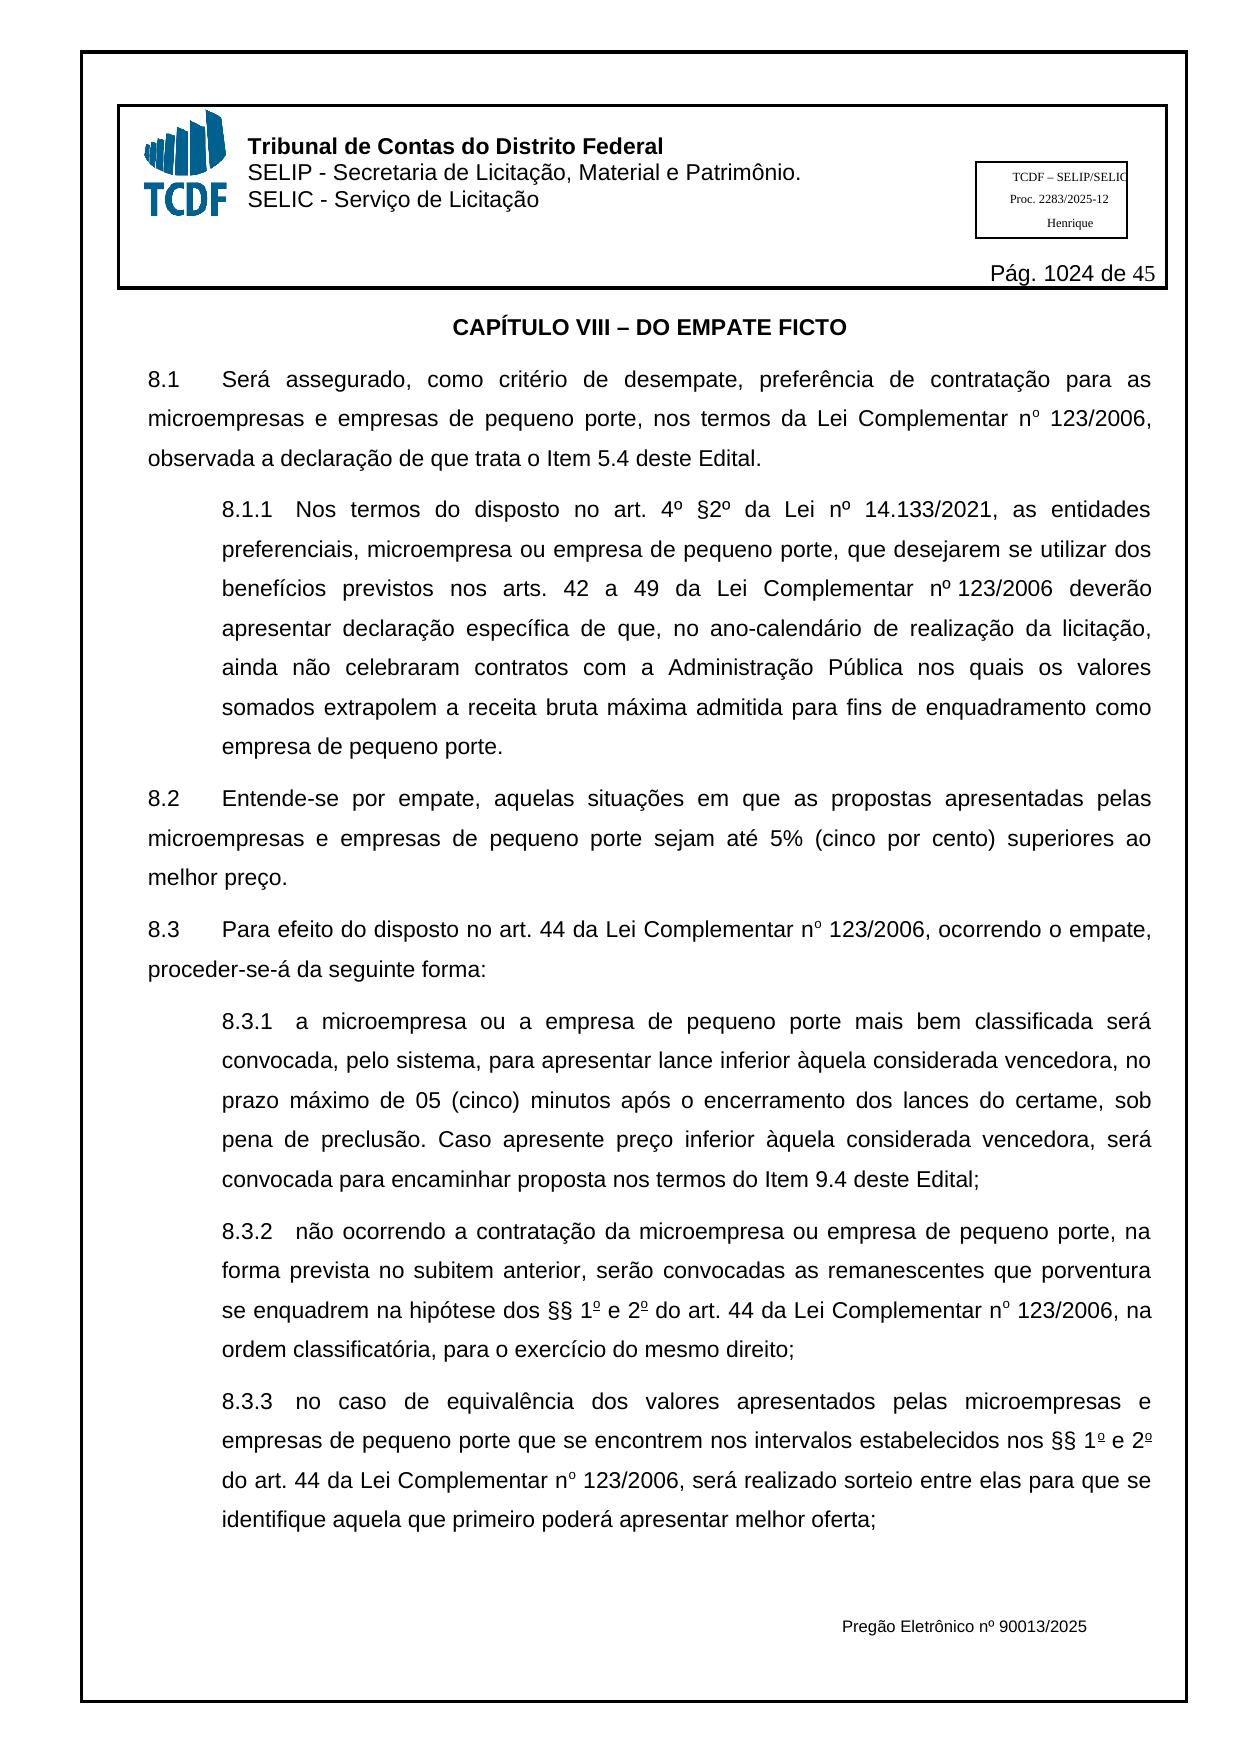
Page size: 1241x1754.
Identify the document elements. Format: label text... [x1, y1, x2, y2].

text 8.1.1 Nos termos do disposto no art. 4º §2º da Lei nº 14.133/2021, as entidades preferenciais, microempresa ou empresa de pequeno porte, que desejarem se utilizar dos benefícios previstos nos arts. 42 a 49 da Lei Complementar nº 123/2006 deverão apresentar declaração específica de que, no ano-calendário de realização da licitação, ainda não celebraram contratos com a Administração Pública nos quais os valores somados extrapolem a receita bruta máxima admitida para fins de enquadramento como empresa de pequeno porte. [222, 496, 1152, 760]
picture [129, 107, 241, 218]
text 8.1 Será assegurado, como critério de desempate, preferência de contratação para as microempresas e empresas de pequeno porte, nos termos da Lei Complementar no 123/2006, observada a declaração de que trata o Item 5.4 deste Edital. [148, 366, 1152, 471]
text 8.3 Para efeito do disposto no art. 44 da Lei Complementar no 123/2006, ocorrendo o empate, proceder-se-á da seguinte forma: [148, 916, 1152, 982]
text 8.3.2 não ocorrendo a contratação da microempresa ou empresa de pequeno porte, na forma prevista no subitem anterior, serão convocadas as remanescentes que porventura se enquadrem na hipótese dos §§ 1o e 2o do art. 44 da Lei Complementar no 123/2006, na ordem classificatória, para o exercício do mesmo direito; [222, 1218, 1152, 1362]
text 8.2 Entende-se por empate, aquelas situações em que as propostas apresentadas pelas microempresas e empresas de pequeno porte sejam até 5% (cinco por cento) superiores ao melhor preço. [148, 785, 1152, 891]
text Capítulo VIII – DO empate ficto [148, 313, 1152, 340]
text 8.3.1 a microempresa ou a empresa de pequeno porte mais bem classificada será convocada, pelo sistema, para apresentar lance inferior àquela considerada vencedora, no prazo máximo de 05 (cinco) minutos após o encerramento dos lances do certame, sob pena de preclusão. Caso apresente preço inferior àquela considerada vencedora, será convocada para encaminhar proposta nos termos do Item 9.4 deste Edital; [222, 1008, 1152, 1192]
text 8.3.3 no caso de equivalência dos valores apresentados pelas microempresas e empresas de pequeno porte que se encontrem nos intervalos estabelecidos nos §§ 1o e 2o do art. 44 da Lei Complementar no 123/2006, será realizado sorteio entre elas para que se identifique aquela que primeiro poderá apresentar melhor oferta; [222, 1388, 1152, 1533]
